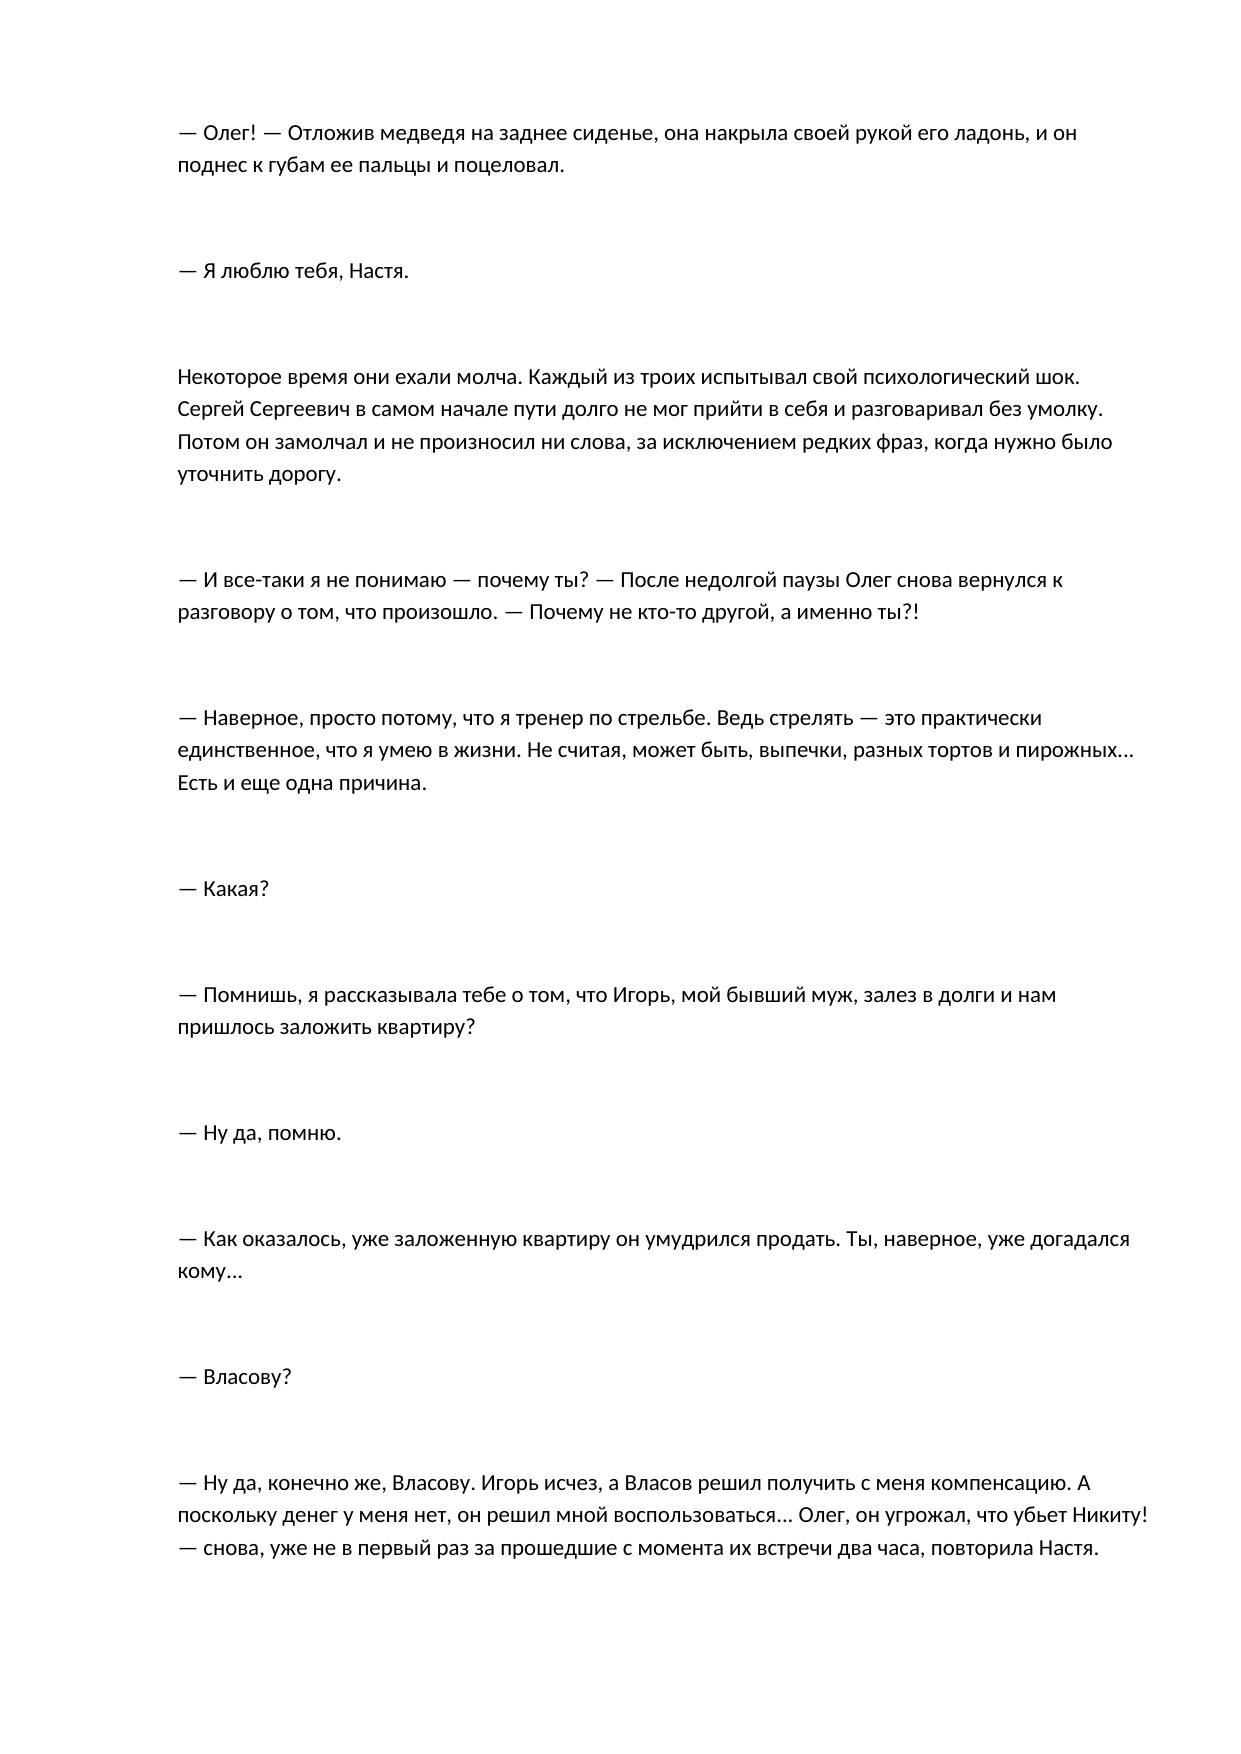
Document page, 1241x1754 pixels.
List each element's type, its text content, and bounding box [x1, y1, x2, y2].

text — Олег! — Отложив медведя на заднее сиденье, она накрыла своей рукой его ладонь, и он поднес к губам ее пальцы и поцеловал. [177, 118, 1152, 178]
text — Я люблю тебя, Настя. [177, 256, 1152, 284]
text — Какая? [177, 874, 1152, 902]
text — Помнишь, я рассказывала тебе о том, что Игорь, мой бывший муж, залез в долги и нам пришлось заложить квартиру? [177, 980, 1152, 1040]
text Некоторое время они ехали молча. Каждый из троих испытывал свой психологический шок. Сергей Сергеевич в самом начале пути долго не мог прийти в себя и разговаривал без умолку. Потом он замолчал и не произносил ни слова, за исключением редких фраз, когда нужно было уточнить дорогу. [177, 362, 1152, 487]
text — И все-таки я не понимаю — почему ты? — После недолгой паузы Олег снова вернулся к разговору о том, что произошло. — Почему не кто-то другой, а именно ты?! [177, 565, 1152, 625]
text — Ну да, конечно же, Власову. Игорь исчез, а Власов решил получить с меня компенсацию. А поскольку денег у меня нет, он решил мной воспользоваться... Олег, он угрожал, что убьет Никиту! — снова, уже не в первый раз за прошедшие с момента их встречи два часа, повторила Настя. [177, 1468, 1152, 1561]
text — Ну да, помню. [177, 1118, 1152, 1146]
text — Власову? [177, 1362, 1152, 1390]
text — Как оказалось, уже заложенную квартиру он умудрился продать. Ты, наверное, уже догадался кому... [177, 1224, 1152, 1284]
text — Наверное, просто потому, что я тренер по стрельбе. Ведь стрелять — это практически единственное, что я умею в жизни. Не считая, может быть, выпечки, разных тортов и пирожных... Есть и еще одна причина. [177, 703, 1152, 796]
